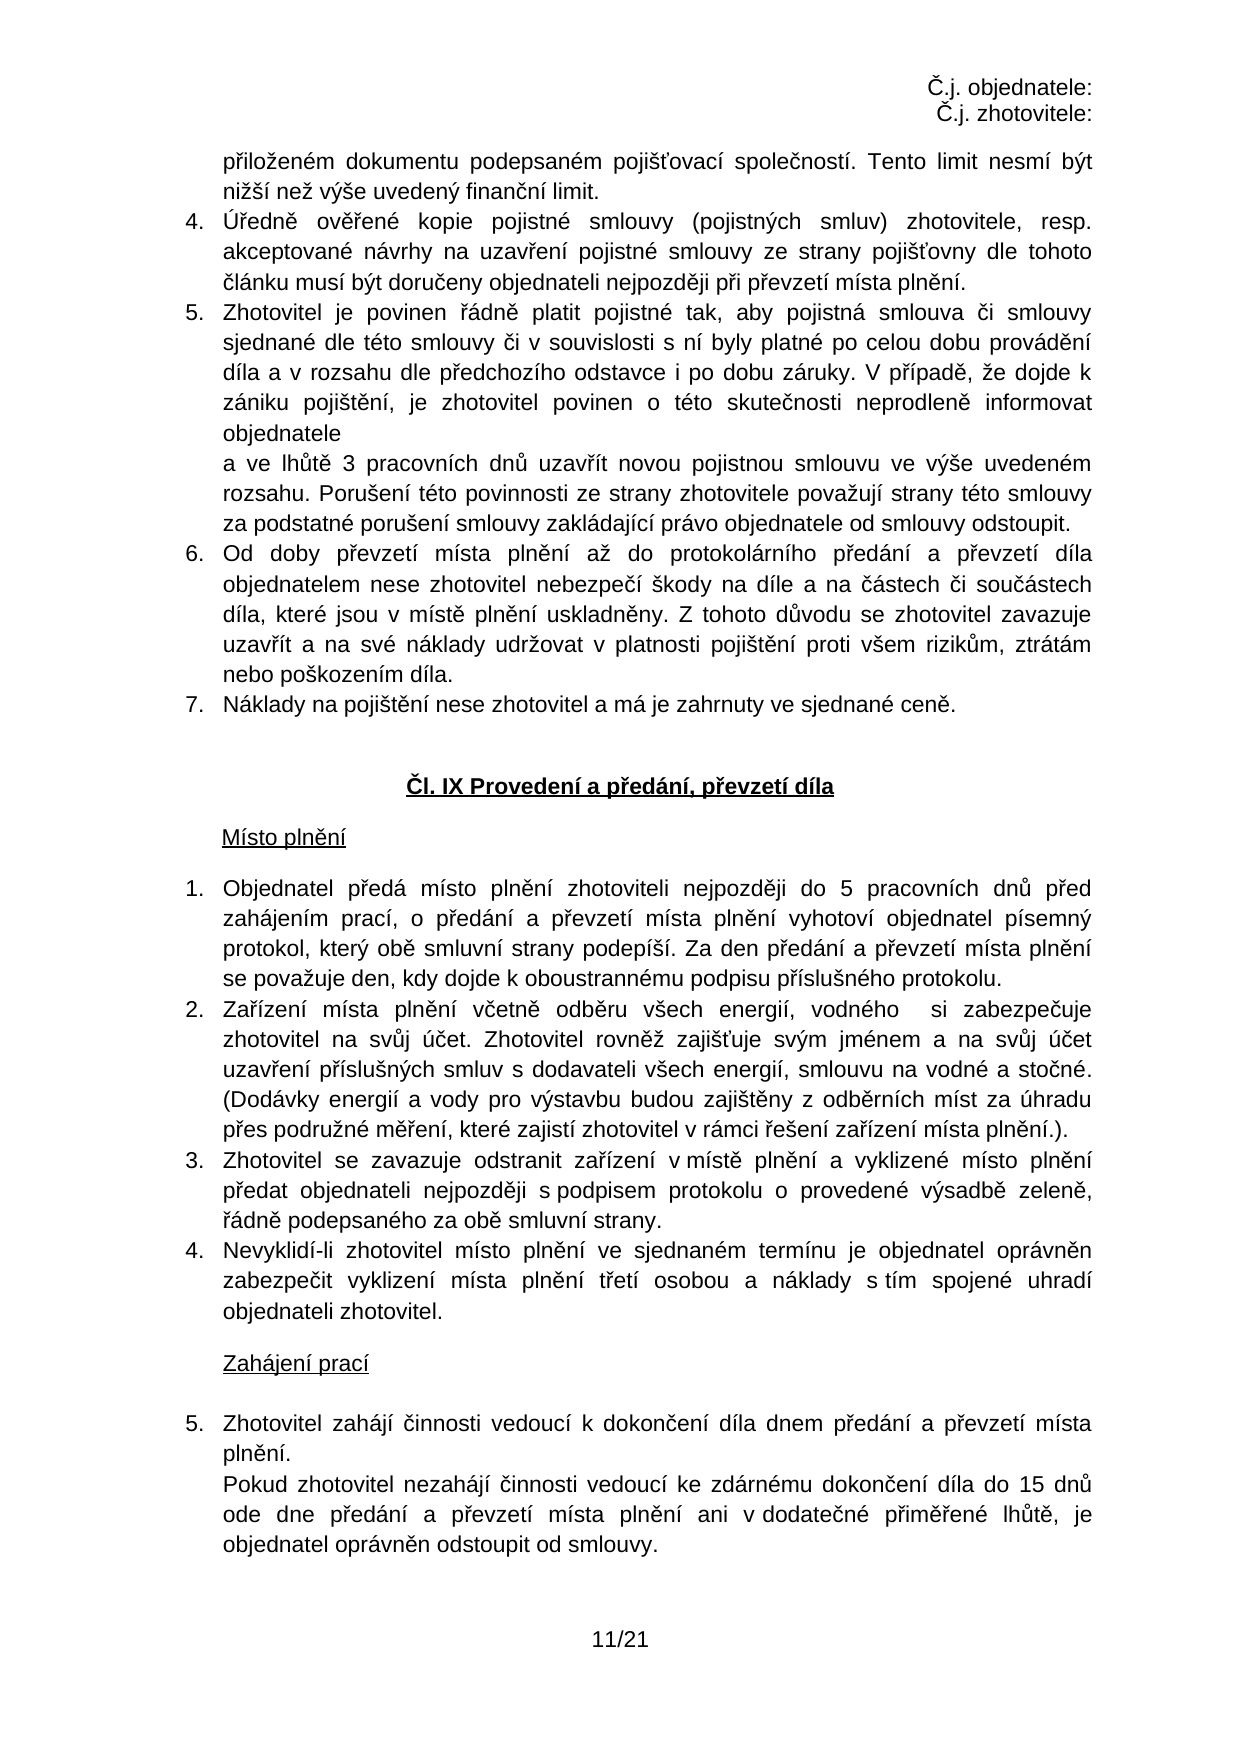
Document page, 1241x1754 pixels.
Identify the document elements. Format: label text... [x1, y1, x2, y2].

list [185, 148, 1093, 204]
list Zahájení prací [223, 1350, 1093, 1376]
text Čl. IX Provedení a předání, převzetí díla [148, 773, 1093, 799]
list Zhotovitel zahájí činnosti vedoucí k dokončení díla dnem předání a převzetí místa plnění. Pokud zhotovitel nezahájí činnosti vedoucí ke zdárnému dokončení díla do 15 dnů ode dne předání a převzetí místa plnění ani v dodatečné přiměřené lhůtě, je objednatel oprávněn odstoupit od smlouvy. [185, 1410, 1093, 1557]
list Úředně ověřené kopie pojistné smlouvy (pojistných smluv) zhotovitele, resp. akceptované návrhy na uzavření pojistné smlouvy ze strany pojišťovny dle tohoto článku musí být doručeny objednateli nejpozději při převzetí místa plnění. [185, 208, 1093, 295]
list Zhotovitel se zavazuje odstranit zařízení v místě plnění a vyklizené místo plnění předat objednateli nejpozději s podpisem protokolu o provedené výsadbě zeleně, řádně podepsaného za obě smluvní strany. [185, 1147, 1093, 1233]
list Nevyklidí-li zhotovitel místo plnění ve sjednaném termínu je objednatel oprávněn zabezpečit vyklizení místa plnění třetí osobou a náklady s tím spojené uhradí objednateli zhotovitel. [185, 1237, 1093, 1324]
list Od doby převzetí místa plnění až do protokolárního předání a převzetí díla objednatelem nese zhotovitel nebezpečí škody na díle a na částech či součástech díla, které jsou v místě plnění uskladněny. Z tohoto důvodu se zhotovitel zavazuje uzavřít a na své náklady udržovat v platnosti pojištění proti všem rizikům, ztrátám nebo poškozením díla. [185, 540, 1093, 687]
list Zhotovitel je povinen řádně platit pojistné tak, aby pojistná smlouva či smlouvy sjednané dle této smlouvy či v souvislosti s ní byly platné po celou dobu provádění díla a v rozsahu dle předchozího odstavce i po dobu záruky. V případě, že dojde k zániku pojištění, je zhotovitel povinen o této skutečnosti neprodleně informovat objednatele a ve lhůtě 3 pracovních dnů uzavřít novou pojistnou smlouvu ve výše uvedeném rozsahu. Porušení této povinnosti ze strany zhotovitele považují strany této smlouvy za podstatné porušení smlouvy zakládající právo objednatele od smlouvy odstoupit. [185, 299, 1093, 536]
list Náklady na pojištění nese zhotovitel a má je zahrnuty ve sjednané ceně. [185, 691, 1093, 718]
text Místo plnění [148, 824, 1093, 850]
list Zařízení místa plnění včetně odběru všech energií, vodného si zabezpečuje zhotovitel na svůj účet. Zhotovitel rovněž zajišťuje svým jménem a na svůj účet uzavření příslušných smluv s dodavateli všech energií, smlouvu na vodné a stočné. (Dodávky energií a vody pro výstavbu budou zajištěny z odběrních míst za úhradu přes podružné měření, které zajistí zhotovitel v rámci řešení zařízení místa plnění.). [185, 996, 1093, 1143]
list Objednatel předá místo plnění zhotoviteli nejpozději do 5 pracovních dnů před zahájením prací, o předání a převzetí místa plnění vyhotoví objednatel písemný protokol, který obě smluvní strany podepíší. Za den předání a převzetí místa plnění se považuje den, kdy dojde k oboustrannému podpisu příslušného protokolu. [185, 875, 1093, 992]
